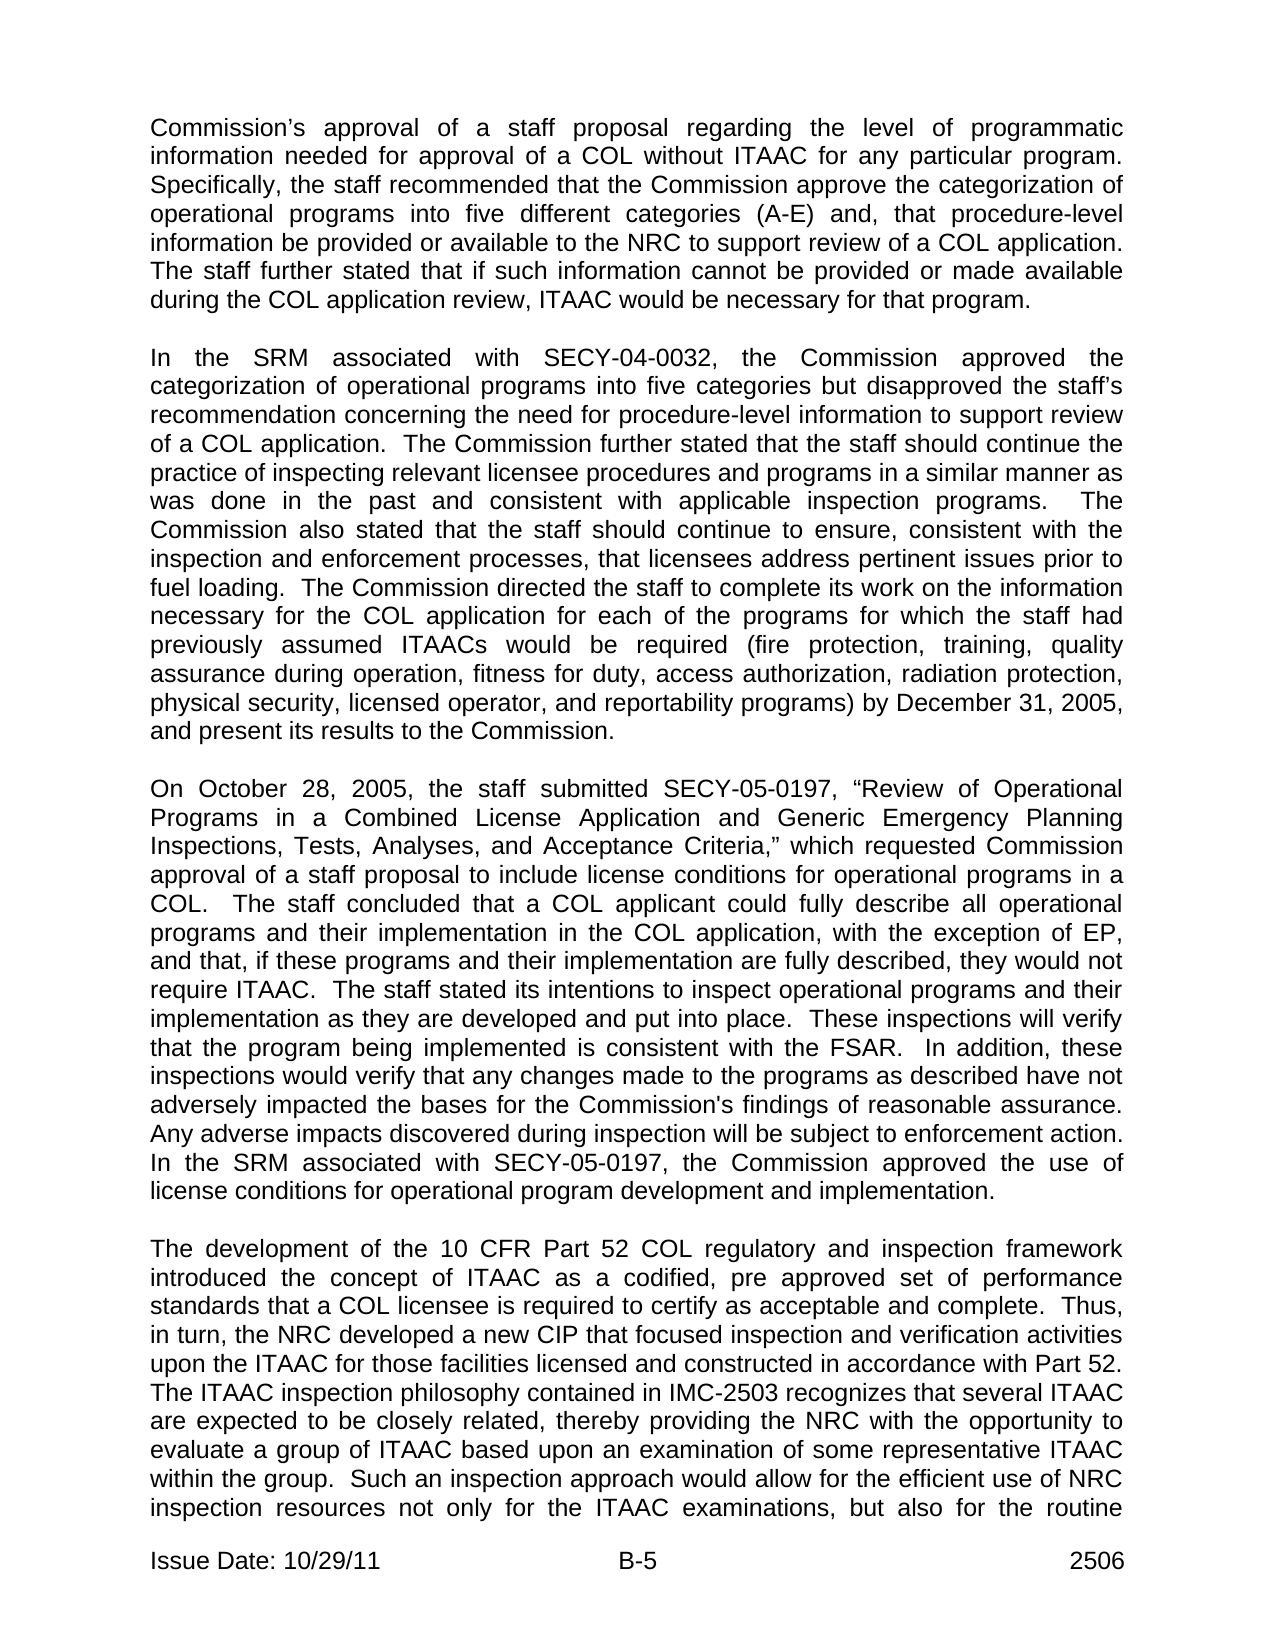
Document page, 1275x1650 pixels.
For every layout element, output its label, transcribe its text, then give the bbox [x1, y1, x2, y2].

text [150, 1234, 1125, 1521]
text In the SRM associated with SECY-04-0032, the Commission approved the categorization of operational programs into five categories but disapproved the staff’s recommendation concerning the need for procedure-level information to support review of a COL application. The Commission further stated that the staff should continue the practice of inspecting relevant licensee procedures and programs in a similar manner as was done in the past and consistent with applicable inspection programs. The Commission also stated that the staff should continue to ensure, consistent with the inspection and enforcement processes, that licensees address pertinent issues prior to fuel loading. The Commission directed the staff to complete its work on the information necessary for the COL application for each of the programs for which the staff had previously assumed ITAACs would be required (fire protection, training, quality assurance during operation, fitness for duty, access authorization, radiation protection, physical security, licensed operator, and reportability programs) by December 31, 2005, and present its results to the Commission. [150, 342, 1125, 745]
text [150, 112, 1125, 314]
text On October 28, 2005, the staff submitted SECY-05-0197, “Review of Operational Programs in a Combined License Application and Generic Emergency Planning Inspections, Tests, Analyses, and Acceptance Criteria,” which requested Commission approval of a staff proposal to include license conditions for operational programs in a COL. The staff concluded that a COL applicant could fully describe all operational programs and their implementation in the COL application, with the exception of EP, and that, if these programs and their implementation are fully described, they would not require ITAAC. The staff stated its intentions to inspect operational programs and their implementation as they are developed and put into place. These inspections will verify that the program being implemented is consistent with the FSAR. In addition, these inspections would verify that any changes made to the programs as described have not adversely impacted the bases for the Commission's findings of reasonable assurance. Any adverse impacts discovered during inspection will be subject to enforcement action. In the SRM associated with SECY-05-0197, the Commission approved the use of license conditions for operational program development and implementation. [150, 774, 1125, 1205]
